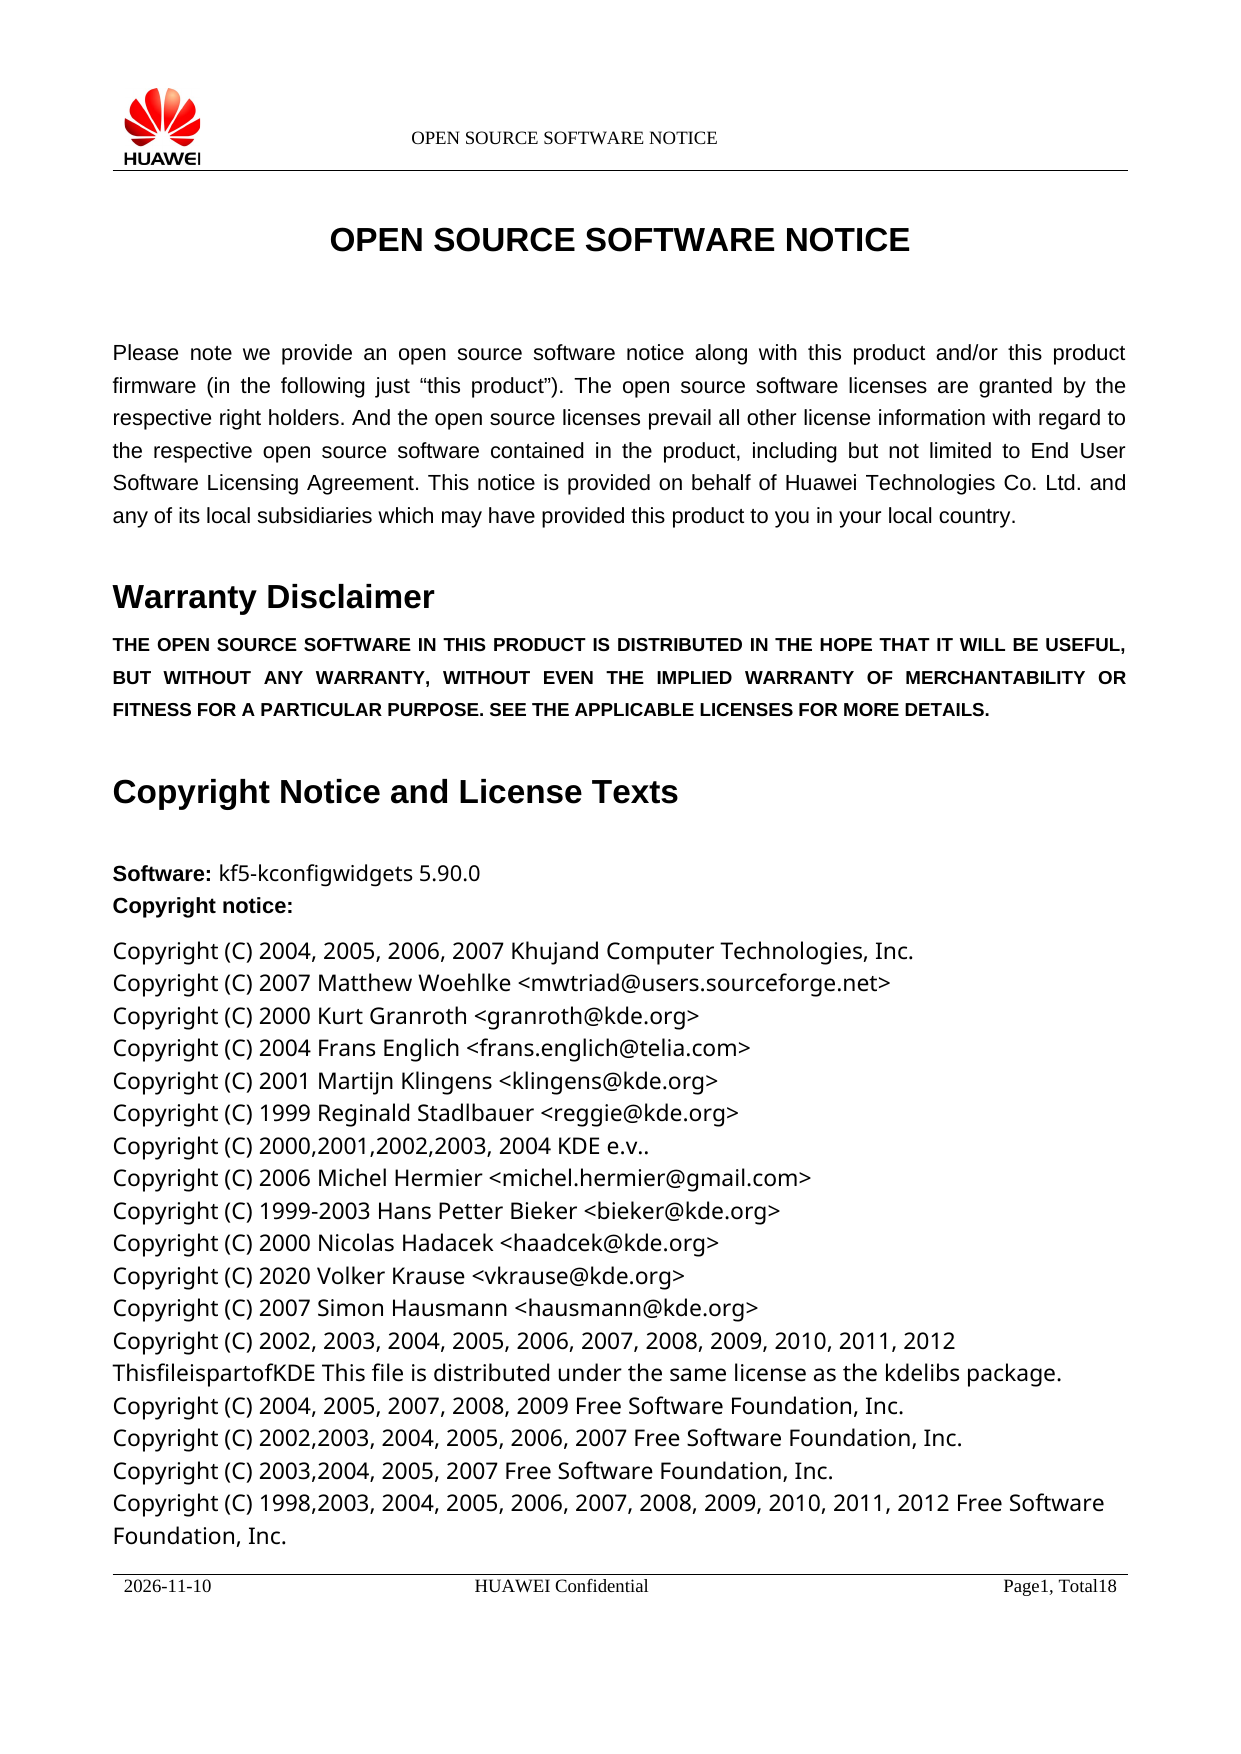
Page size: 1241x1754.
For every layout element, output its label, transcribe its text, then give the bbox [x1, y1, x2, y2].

text Please note we provide an open source software notice along with this product and/or this product firmware (in the following just “this product”). The open source software licenses are granted by the respective right holders. And the open source licenses prevail all other license information with regard to the respective open source software contained in the product, including but not limited to End User Software Licensing Agreement. This notice is provided on behalf of Huawei Technologies Co. Ltd. and any of its local subsidiaries which may have provided this product to you in your local country. [112, 336, 1128, 531]
text OPEN SOURCE SOFTWARE NOTICE [112, 206, 1128, 271]
text The open source software in this product is distributed in the hope that it will be useful, but WITHOUT ANY WARRANTY, without even the implied warranty of MERCHANTABILITY or FITNESS FOR A PARTICULAR PURPOSE. See the applicable licenses for more details. [112, 629, 1128, 726]
title Software: kf5-kconfigwidgets 5.90.0 [112, 856, 1128, 889]
text Copyright Notice and License Texts [112, 759, 1128, 824]
picture [124, 88, 201, 165]
text Copyright notice: [112, 889, 1128, 921]
text Warranty Disclaimer [112, 564, 1128, 629]
